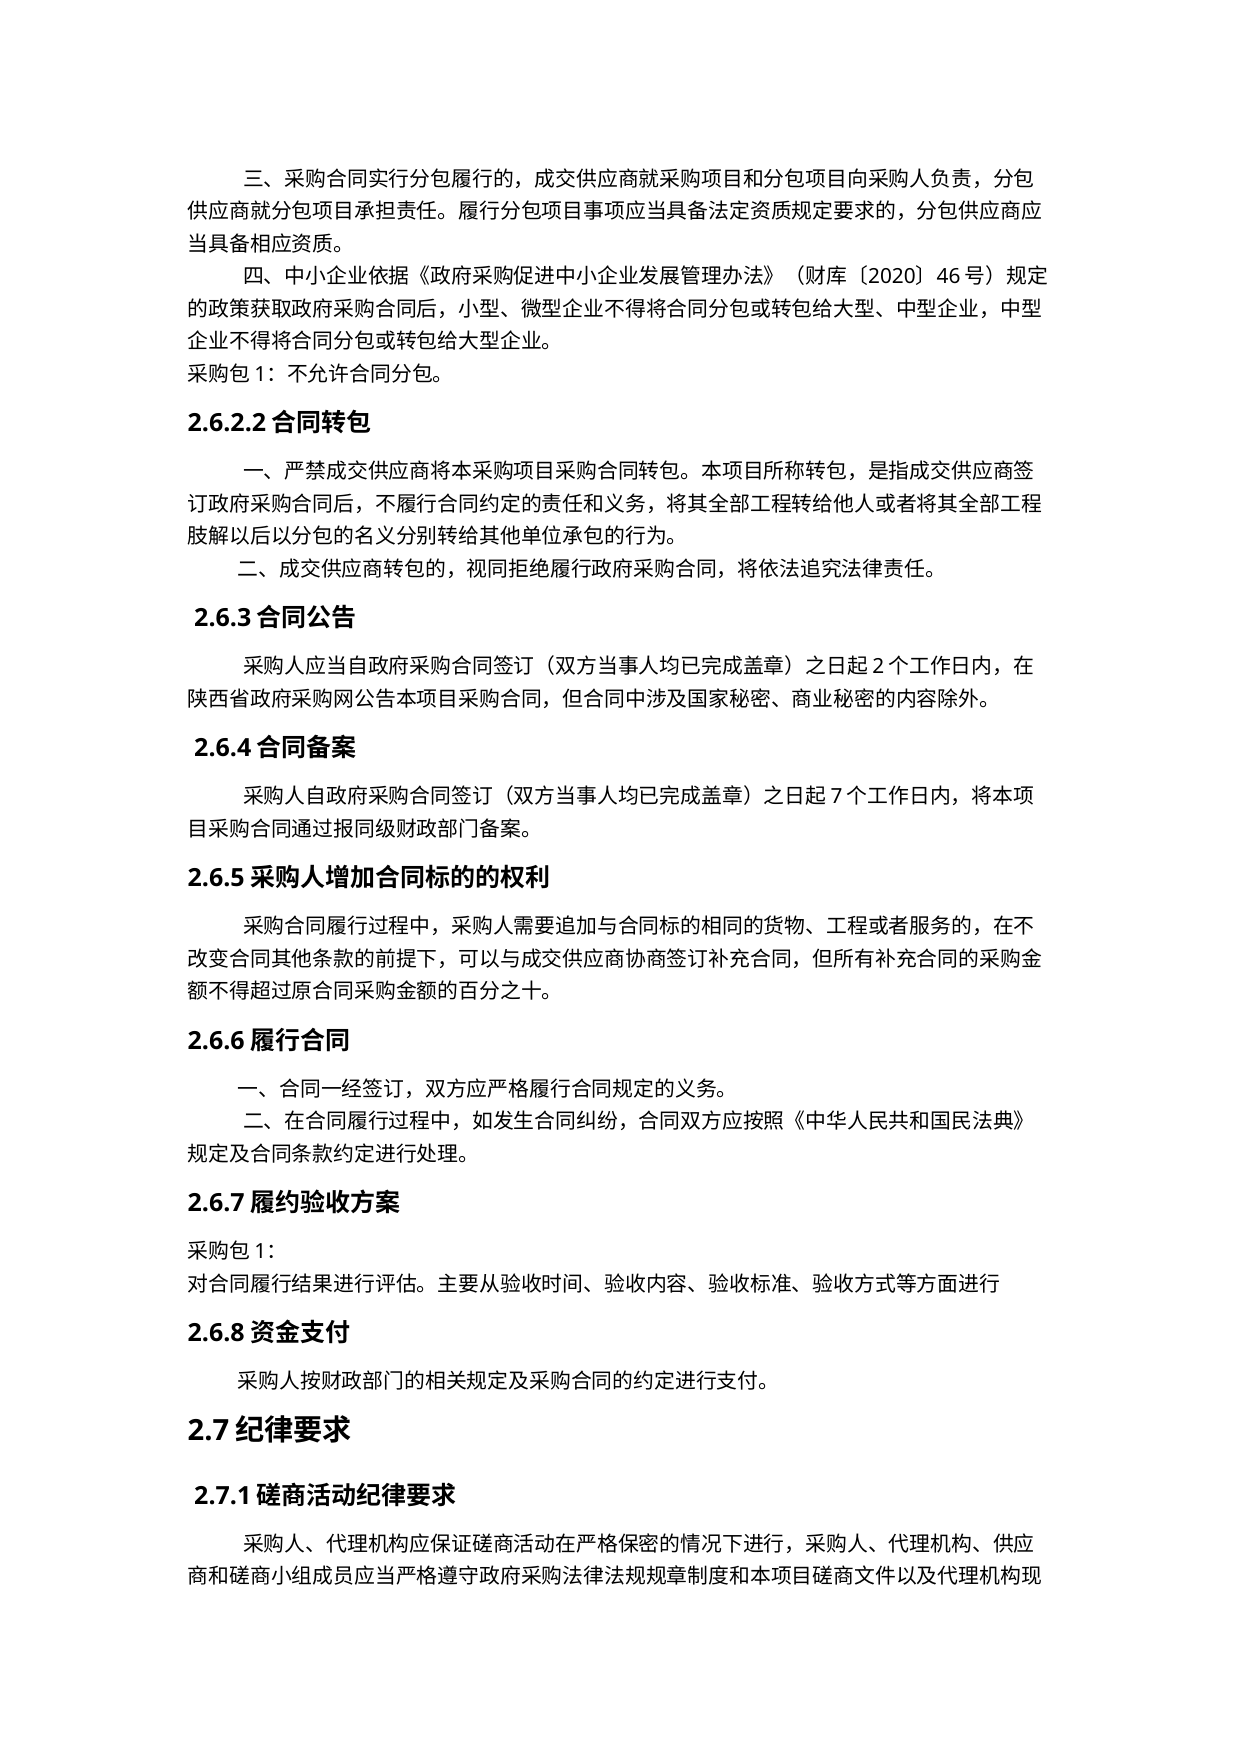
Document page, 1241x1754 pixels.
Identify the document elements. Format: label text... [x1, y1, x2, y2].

text 三、采购合同实行分包履行的，成交供应商就采购项目和分包项目向采购人负责，分包供应商就分包项目承担责任。履行分包项目事项应当具备法定资质规定要求的，分包供应商应当具备相应资质。 [187, 162, 1053, 259]
text 2.6.7履约验收方案 [187, 1169, 1053, 1234]
text 一、严禁成交供应商将本采购项目采购合同转包。本项目所称转包，是指成交供应商签订政府采购合同后，不履行合同约定的责任和义务，将其全部工程转给他人或者将其全部工程肢解以后以分包的名义分别转给其他单位承包的行为。 [187, 454, 1053, 552]
text 2.6.4合同备案 [187, 714, 1053, 779]
text 对合同履行结果进行评估。主要从验收时间、验收内容、验收标准、验收方式等方面进行 [187, 1267, 1053, 1299]
text 2.6.6履行合同 [187, 1007, 1053, 1072]
text 采购包1：不允许合同分包。 [187, 357, 1053, 389]
text 采购人按财政部门的相关规定及采购合同的约定进行支付。 [187, 1364, 1053, 1397]
text 2.6.5采购人增加合同标的的权利 [187, 844, 1053, 909]
text 2.6.3合同公告 [187, 584, 1053, 649]
text 二、成交供应商转包的，视同拒绝履行政府采购合同，将依法追究法律责任。 [187, 552, 1053, 584]
text 四、中小企业依据《政府采购促进中小企业发展管理办法》（财库〔2020〕46号）规定的政策获取政府采购合同后，小型、微型企业不得将合同分包或转包给大型、中型企业，中型企业不得将合同分包或转包给大型企业。 [187, 259, 1053, 357]
text 2.6.2.2合同转包 [187, 389, 1053, 454]
text 一、合同一经签订，双方应严格履行合同规定的义务。 [187, 1072, 1053, 1104]
text 采购合同履行过程中，采购人需要追加与合同标的相同的货物、工程或者服务的，在不改变合同其他条款的前提下，可以与成交供应商协商签订补充合同，但所有补充合同的采购金额不得超过原合同采购金额的百分之十。 [187, 909, 1053, 1007]
text 2.6.8资金支付 [187, 1299, 1053, 1364]
text 采购包1： [187, 1234, 1053, 1267]
text 采购人应当自政府采购合同签订（双方当事人均已完成盖章）之日起2个工作日内，在陕西省政府采购网公告本项目采购合同，但合同中涉及国家秘密、商业秘密的内容除外。 [187, 649, 1053, 714]
text 2.7纪律要求 [187, 1397, 1053, 1462]
text 采购人自政府采购合同签订（双方当事人均已完成盖章）之日起7个工作日内，将本项目采购合同通过报同级财政部门备案。 [187, 779, 1053, 844]
text 2.7.1磋商活动纪律要求 [187, 1462, 1053, 1527]
text 二、在合同履行过程中，如发生合同纠纷，合同双方应按照《中华人民共和国民法典》规定及合同条款约定进行处理。 [187, 1104, 1053, 1169]
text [187, 1527, 1053, 1592]
